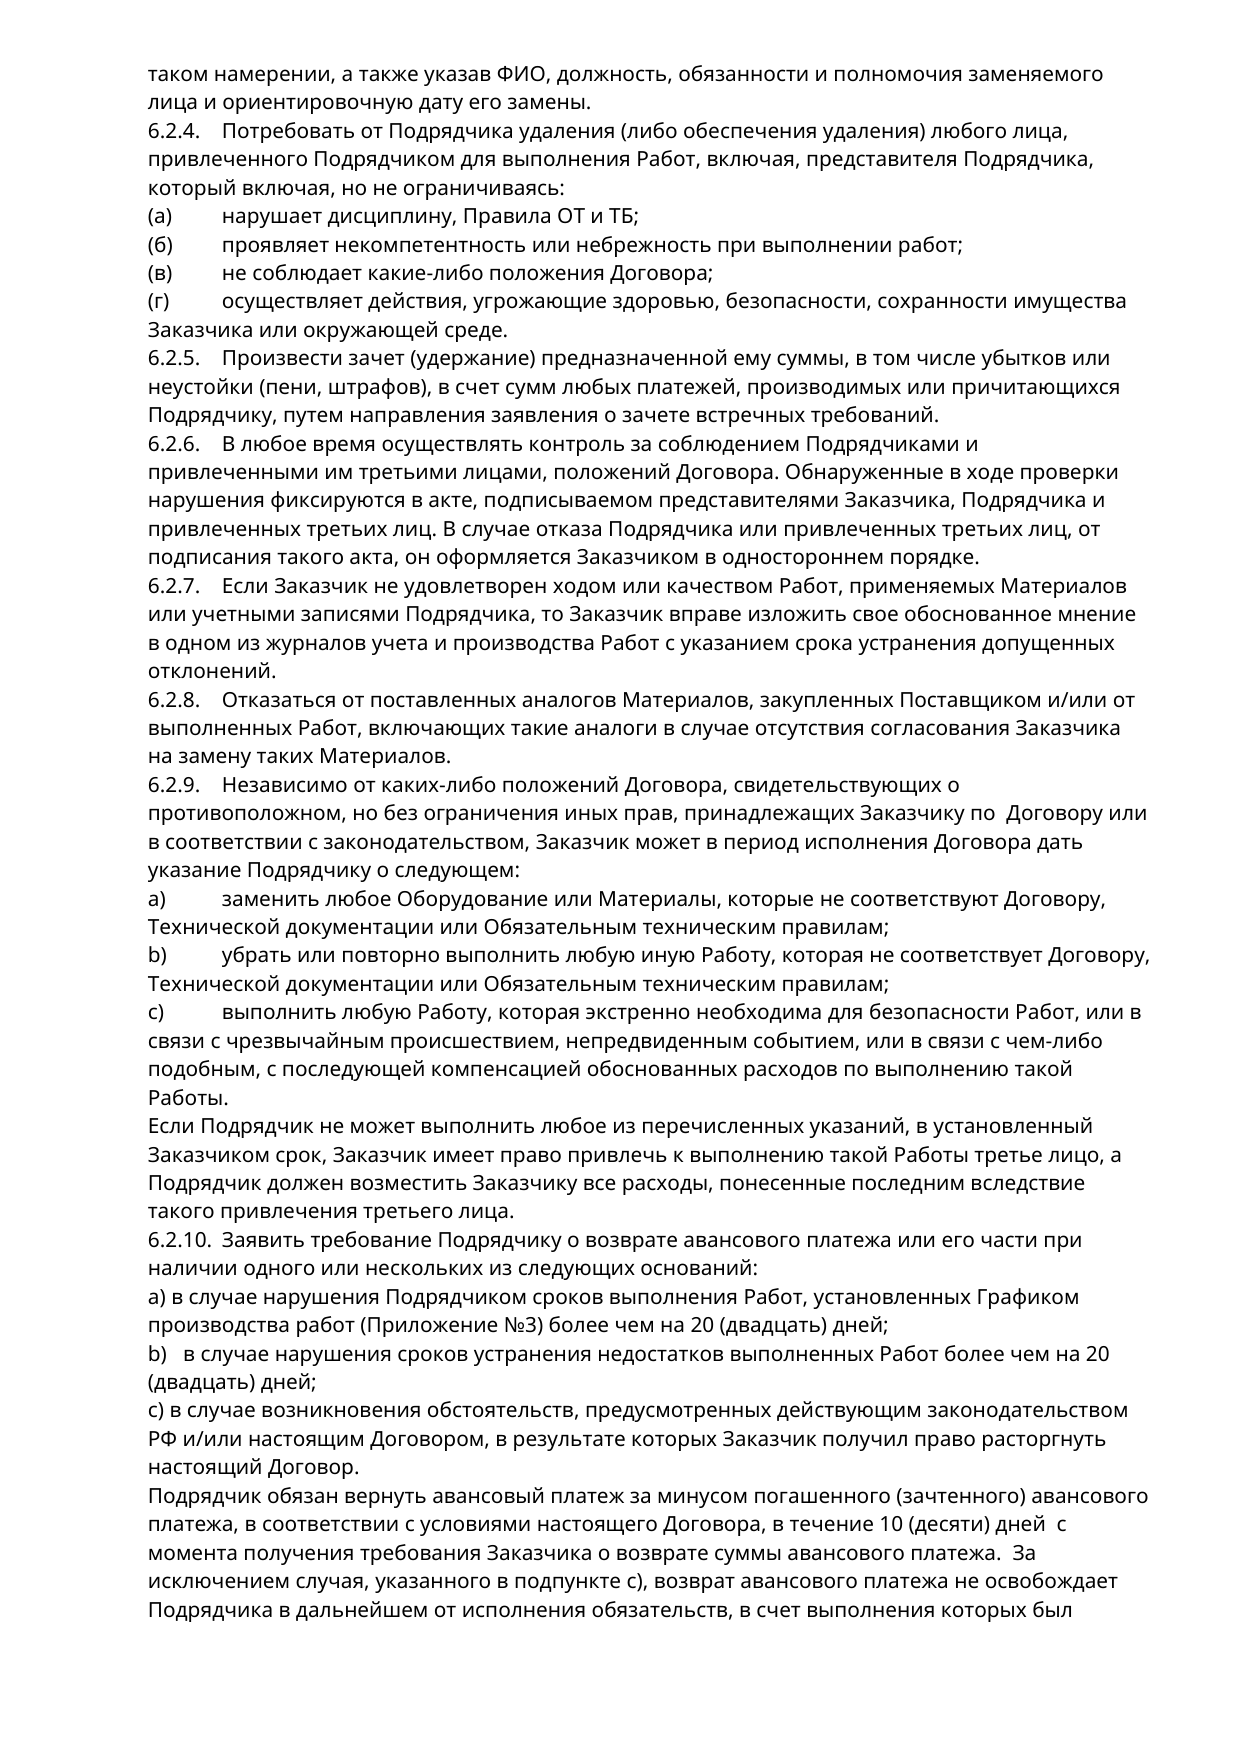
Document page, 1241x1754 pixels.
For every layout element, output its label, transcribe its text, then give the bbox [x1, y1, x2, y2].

text 6.2.6. В любое время осуществлять контроль за соблюдением Подрядчиками и привлеченными им третьими лицами, положений Договора. Обнаруженные в ходе проверки нарушения фиксируются в акте, подписываемом представителями Заказчика, Подрядчика и привлеченных третьих лиц. В случае отказа Подрядчика или привлеченных третьих лиц, от подписания такого акта, он оформляется Заказчиком в одностороннем порядке. [148, 429, 1152, 571]
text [148, 59, 1152, 116]
text с) в случае возникновения обстоятельств, предусмотренных действующим законодательством РФ и/или настоящим Договором, в результате которых Заказчик получил право расторгнуть настоящий Договор. [148, 1396, 1152, 1481]
text 6.2.10. Заявить требование Подрядчику о возврате авансового платежа или его части при наличии одного или нескольких из следующих оснований: [148, 1225, 1152, 1282]
text Если Подрядчик не может выполнить любое из перечисленных указаний, в установленный Заказчиком срок, Заказчик имеет право привлечь к выполнению такой Работы третье лицо, а Подрядчик должен возместить Заказчику все расходы, понесенные последним вследствие такого привлечения третьего лица. [148, 1111, 1152, 1225]
text b) убрать или повторно выполнить любую иную Работу, которая не соответствует Договору, Технической документации или Обязательным техническим правилам; [148, 941, 1152, 997]
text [148, 1481, 1152, 1623]
text 6.2.8. Отказаться от поставленных аналогов Материалов, закупленных Поставщиком и/или от выполненных Работ, включающих такие аналоги в случае отсутствия согласования Заказчика на замену таких Материалов. [148, 685, 1152, 770]
text 6.2.7. Если Заказчик не удовлетворен ходом или качеством Работ, применяемых Материалов или учетными записями Подрядчика, то Заказчик вправе изложить свое обоснованное мнение в одном из журналов учета и производства Работ с указанием срока устранения допущенных отклонений. [148, 571, 1152, 685]
text 6.2.9. Независимо от каких-либо положений Договора, свидетельствующих о противоположном, но без ограничения иных прав, принадлежащих Заказчику по Договору или в соответствии с законодательством, Заказчик может в период исполнения Договора дать указание Подрядчику о следующем: [148, 770, 1152, 884]
text а) в случае нарушения Подрядчиком сроков выполнения Работ, установленных Графиком производства работ (Приложение №3) более чем на 20 (двадцать) дней; [148, 1282, 1152, 1339]
text (в) не соблюдает какие-либо положения Договора; [148, 258, 1152, 287]
text (а) нарушает дисциплину, Правила ОТ и ТБ; [148, 201, 1152, 230]
text 6.2.4. Потребовать от Подрядчика удаления (либо обеспечения удаления) любого лица, привлеченного Подрядчиком для выполнения Работ, включая, представителя Подрядчика, который включая, но не ограничиваясь: [148, 116, 1152, 201]
text (б) проявляет некомпетентность или небрежность при выполнении работ; [148, 230, 1152, 258]
text c) выполнить любую Работу, которая экстренно необходима для безопасности Работ, или в связи с чрезвычайным происшествием, непредвиденным событием, или в связи с чем-либо подобным, с последующей компенсацией обоснованных расходов по выполнению такой Работы. [148, 997, 1152, 1111]
text (г) осуществляет действия, угрожающие здоровью, безопасности, сохранности имущества Заказчика или окружающей среде. [148, 287, 1152, 343]
text a) заменить любое Оборудование или Материалы, которые не соответствуют Договору, Технической документации или Обязательным техническим правилам; [148, 884, 1152, 941]
text b) в случае нарушения сроков устранения недостатков выполненных Работ более чем на 20 (двадцать) дней; [148, 1339, 1152, 1396]
text 6.2.5. Произвести зачет (удержание) предназначенной ему суммы, в том числе убытков или неустойки (пени, штрафов), в счет сумм любых платежей, производимых или причитающихся Подрядчику, путем направления заявления о зачете встречных требований. [148, 343, 1152, 429]
